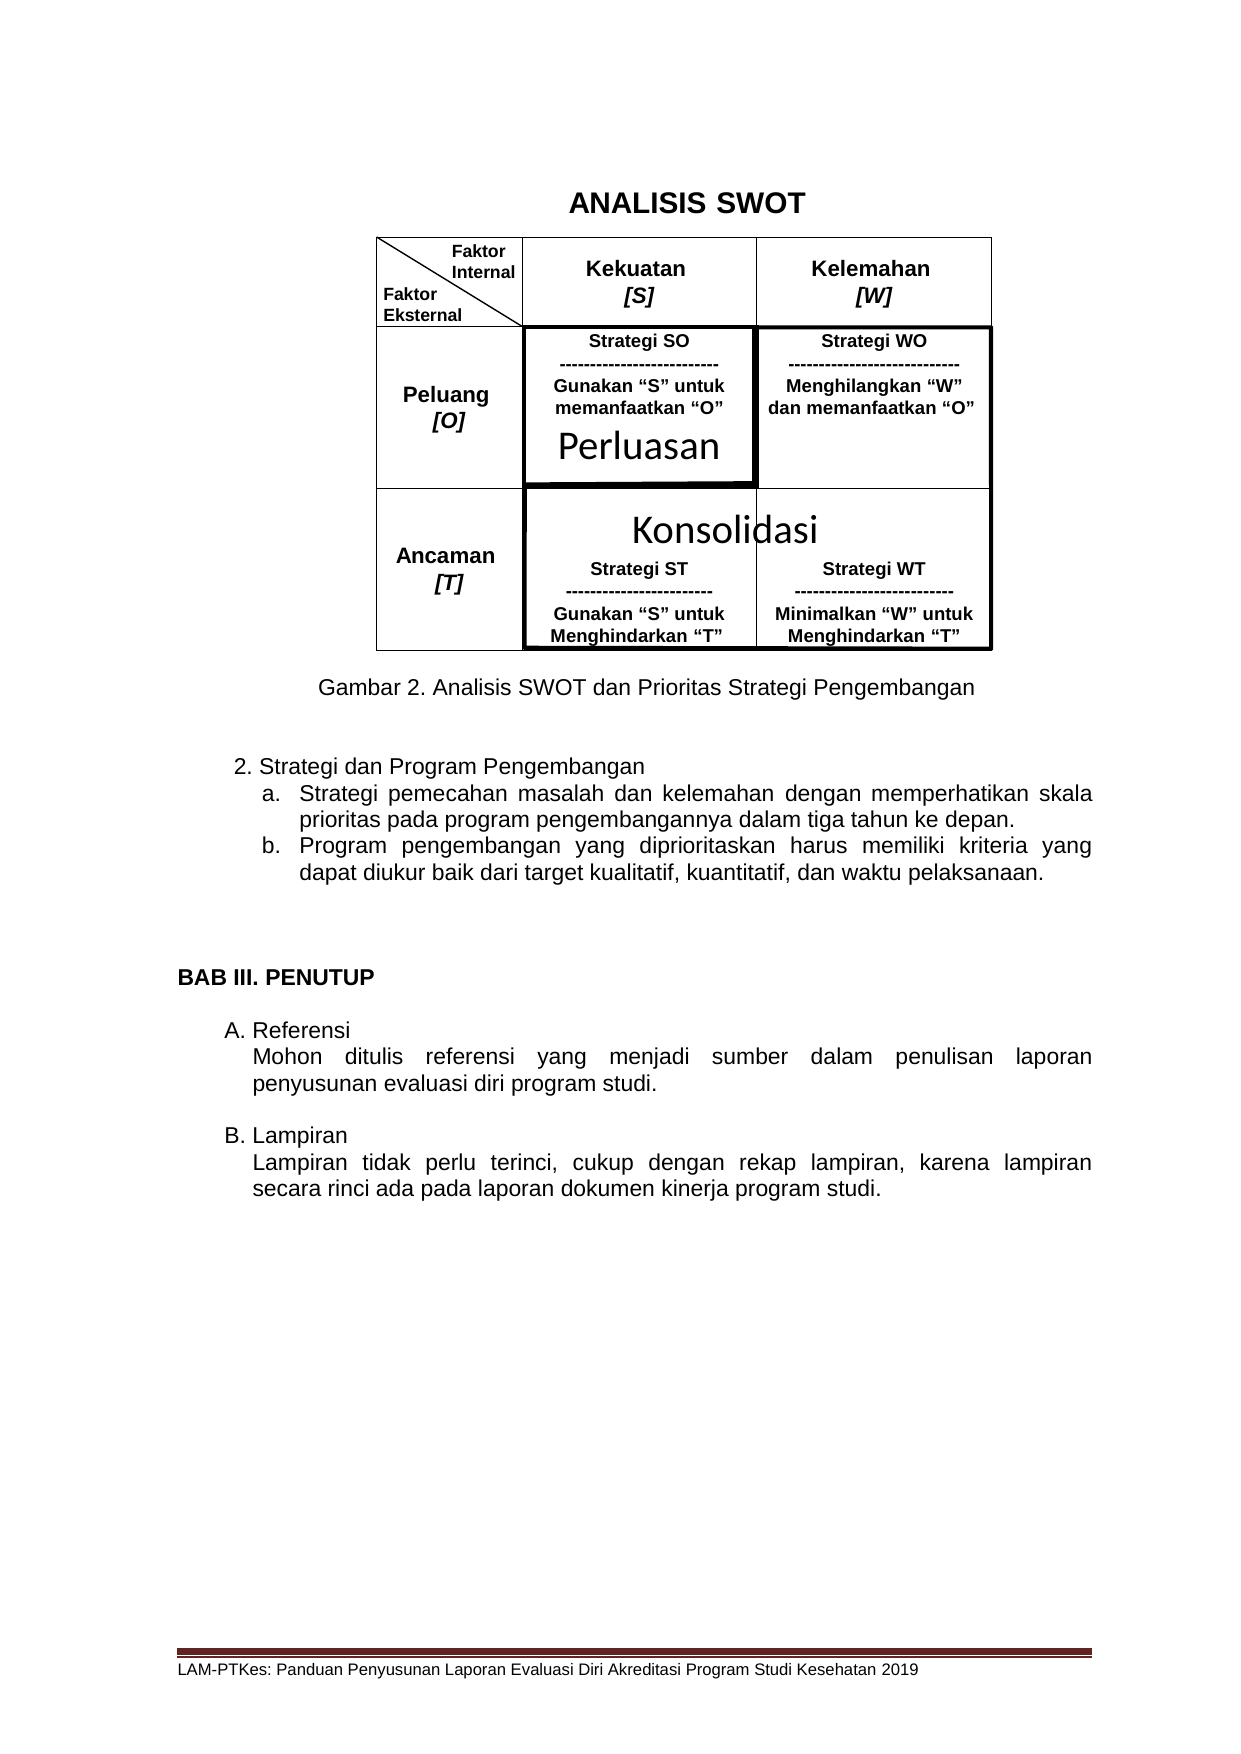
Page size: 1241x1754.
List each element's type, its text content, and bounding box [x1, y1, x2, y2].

list Program pengembangan yang diprioritaskan harus memiliki kriteria yang dapat diukur baik dari target kualitatif, kuantitatif, dan waktu pelaksanaan. [262, 832, 1092, 885]
subtitle B. Lampiran [224, 1122, 1092, 1148]
subtitle 2. Strategi dan Program Pengembangan [177, 753, 1092, 779]
list Strategi pemecahan masalah dan kelemahan dengan memperhatikan skala prioritas pada program pengembangannya dalam tiga tahun ke depan. [262, 779, 1092, 832]
text Mohon ditulis referensi yang menjadi sumber dalam penulisan laporan penyusunan evaluasi diri program studi. [252, 1043, 1092, 1096]
text Lampiran tidak perlu terinci, cukup dengan rekap lampiran, karena lampiran secara rinci ada pada laporan dokumen kinerja program studi. [252, 1148, 1092, 1201]
text Gambar 2. Analisis SWOT dan Prioritas Strategi Pengembangan [318, 148, 1092, 701]
subtitle A. Referensi [224, 1017, 1092, 1043]
subtitle BAB III. PENUTUP [177, 964, 1092, 990]
